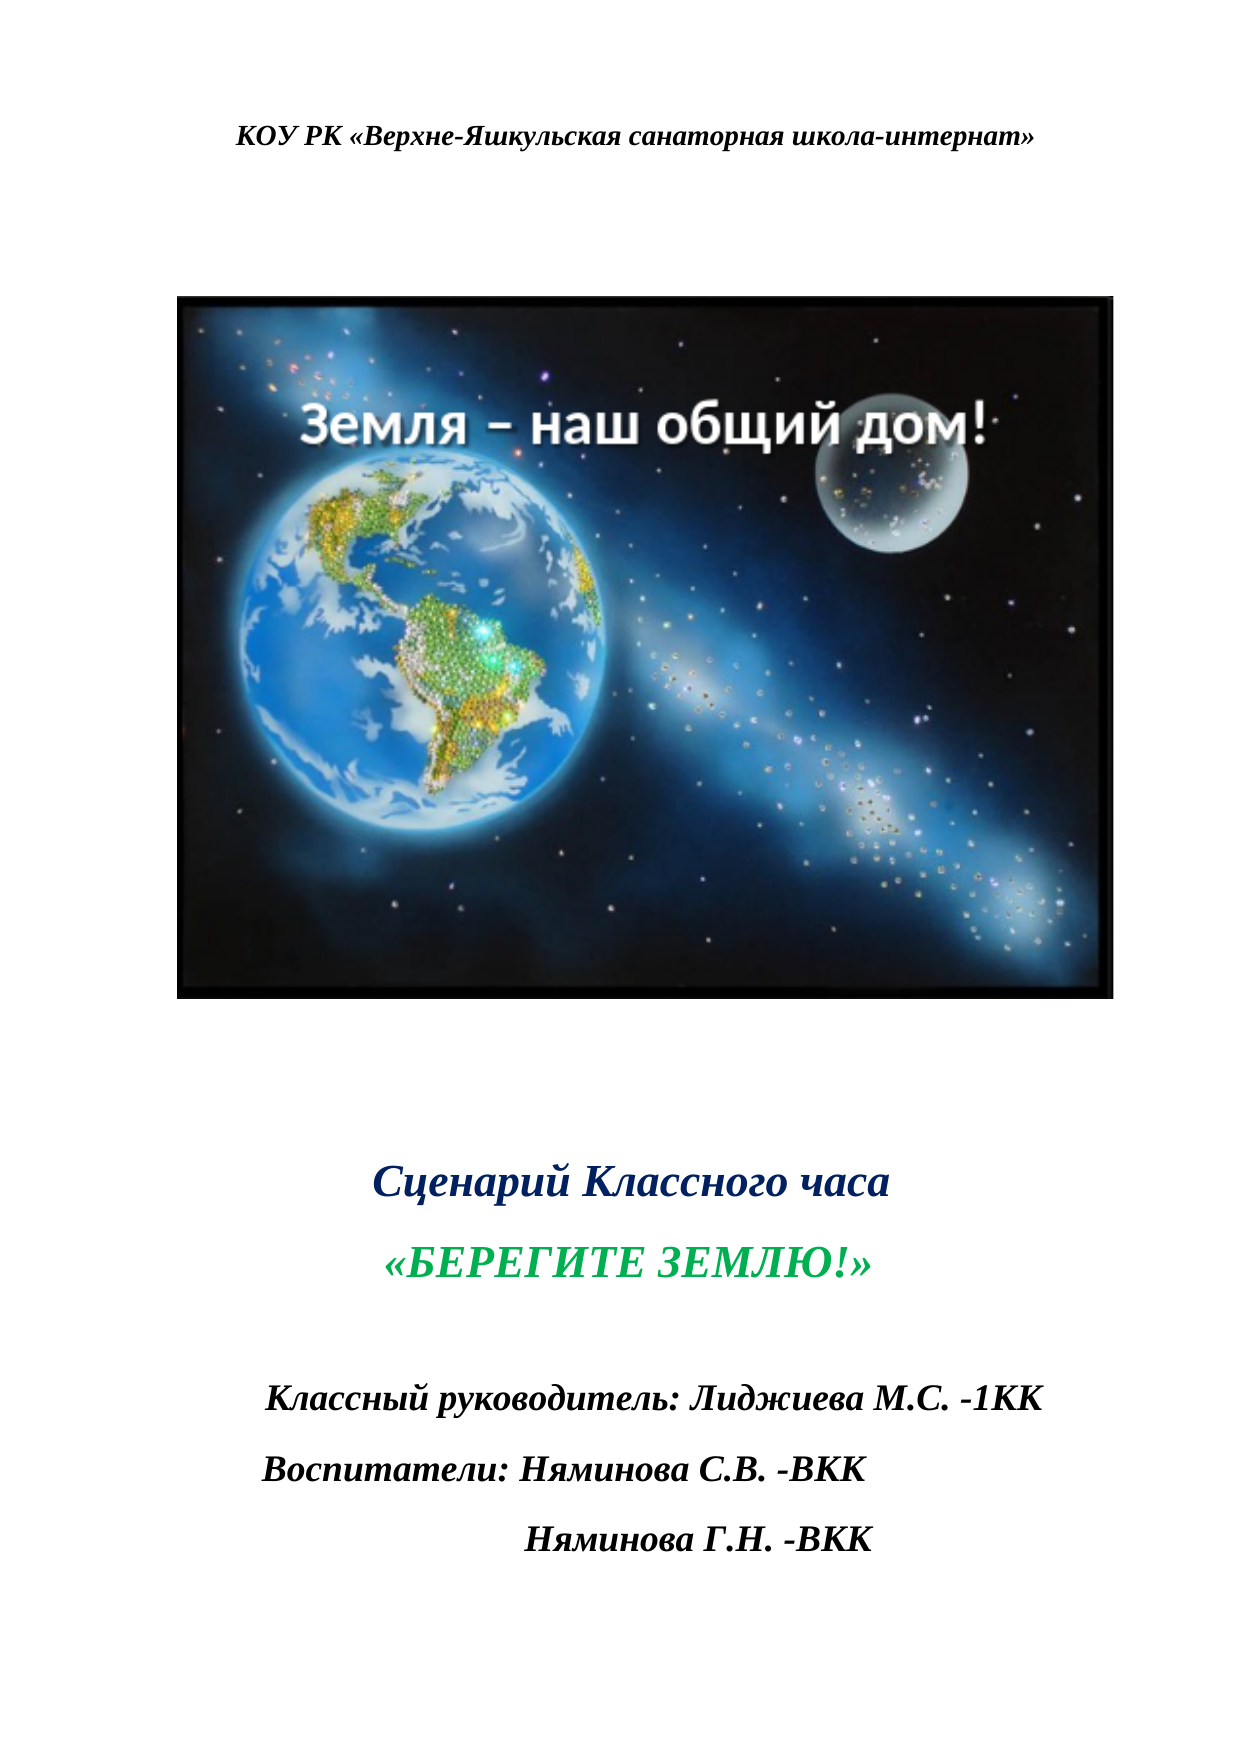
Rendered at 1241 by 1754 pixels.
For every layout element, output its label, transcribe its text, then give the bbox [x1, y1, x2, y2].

text Няминова Г.Н. -ВКК [177, 1516, 1152, 1559]
text «БЕРЕГИТЕ ЗЕМЛЮ!» [177, 1235, 1152, 1288]
text КОУ РК «Верхне-Яшкульская санаторная школа-интернат» [177, 118, 1152, 152]
text Сценарий Классного часа [177, 1153, 1152, 1206]
text Воспитатели: Няминова С.В. -ВКК [177, 1446, 1152, 1489]
text Классный руководитель: Лиджиева М.С. -1КК [177, 1376, 1152, 1419]
